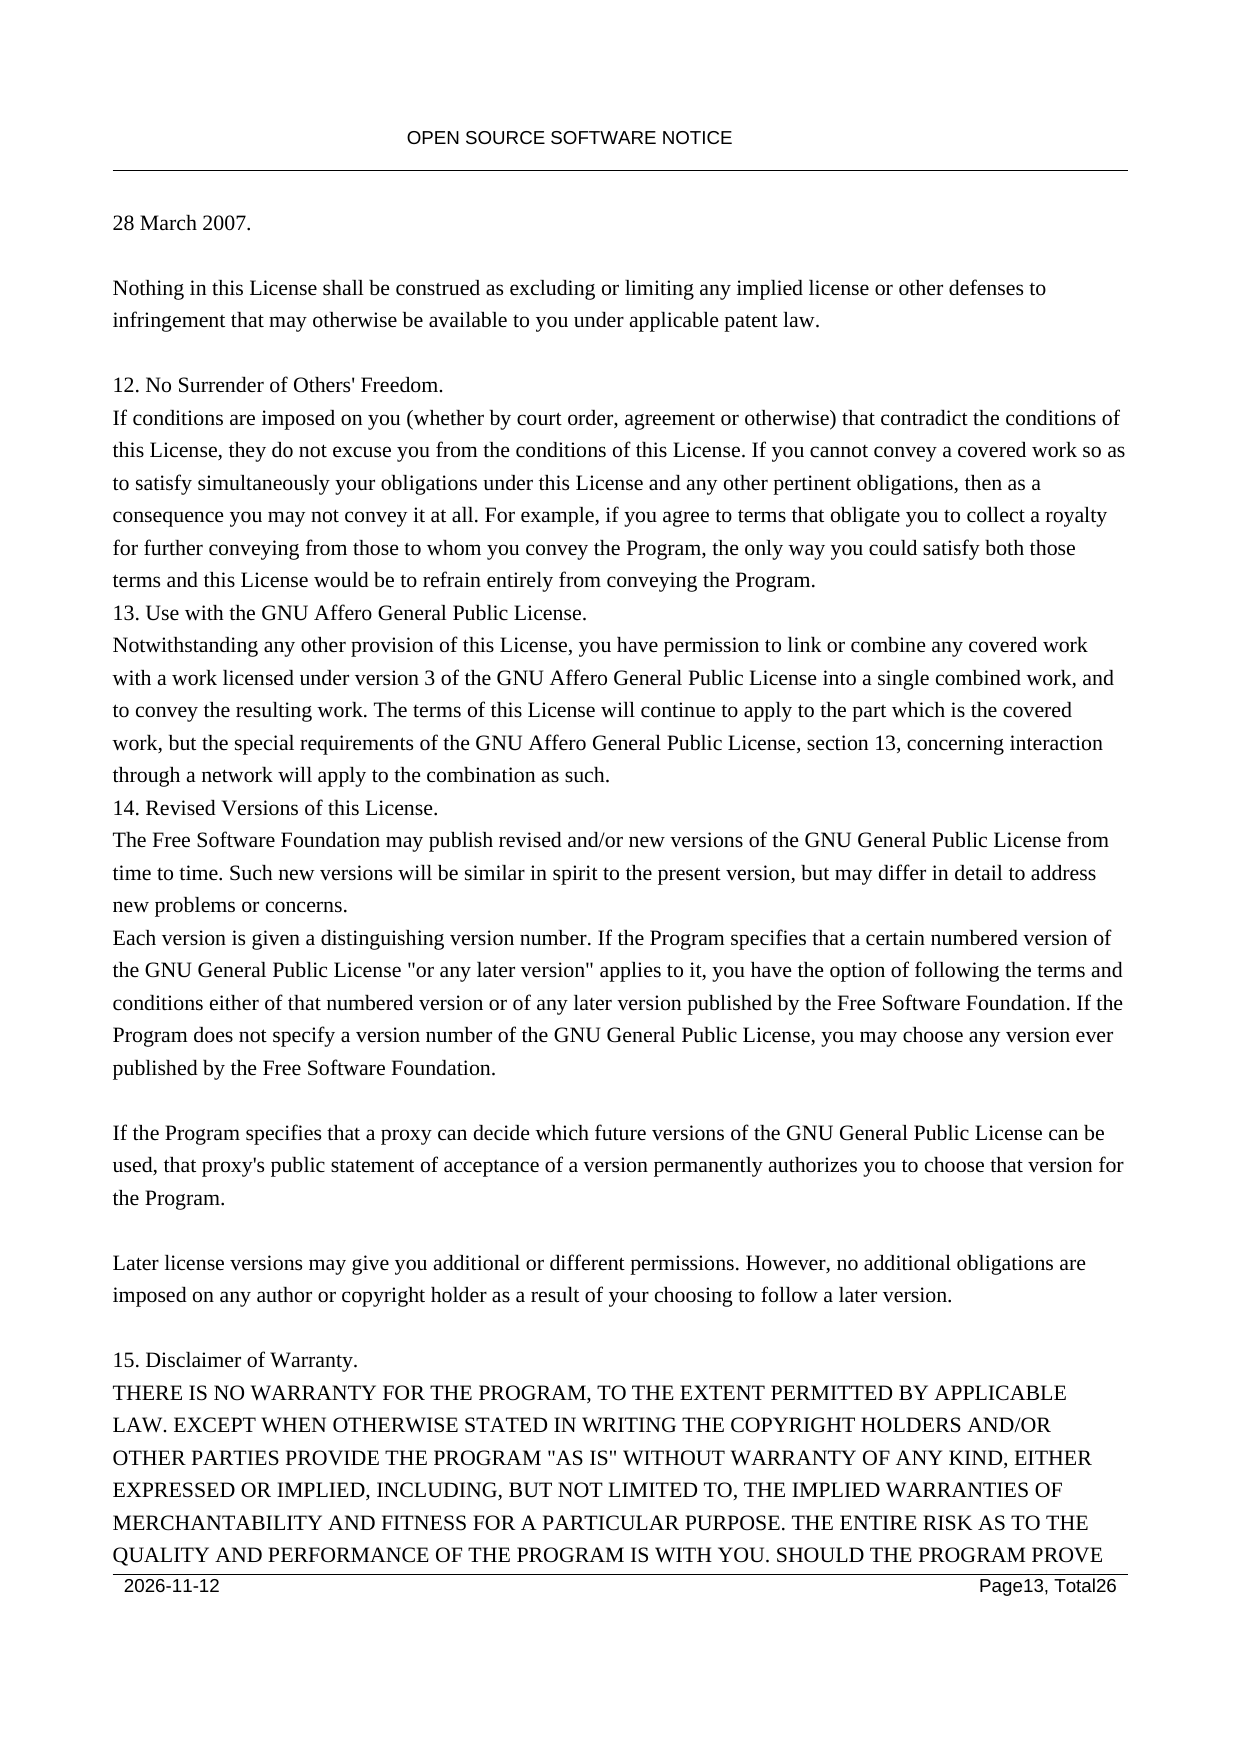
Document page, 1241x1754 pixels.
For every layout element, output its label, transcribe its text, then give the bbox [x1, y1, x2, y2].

text 12. No Surrender of Others' Freedom. [112, 369, 1128, 401]
text Notwithstanding any other provision of this License, you have permission to link or combine any covered work with a work licensed under version 3 of the GNU Affero General Public License into a single combined work, and to convey the resulting work. The terms of this License will continue to apply to the part which is the covered work, but the special requirements of the GNU Affero General Public License, section 13, concerning interaction through a network will apply to the combination as such. [112, 629, 1128, 791]
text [112, 1376, 1128, 1571]
text Each version is given a distinguishing version number. If the Program specifies that a certain numbered version of the GNU General Public License "or any later version" applies to it, you have the option of following the terms and conditions either of that numbered version or of any later version published by the Free Software Foundation. If the Program does not specify a version number of the GNU General Public License, you may choose any version ever published by the Free Software Foundation. [112, 921, 1128, 1084]
text Later license versions may give you additional or different permissions. However, no additional obligations are imposed on any author or copyright holder as a result of your choosing to follow a later version. [112, 1246, 1128, 1311]
text The Free Software Foundation may publish revised and/or new versions of the GNU General Public License from time to time. Such new versions will be similar in spirit to the present version, but may differ in detail to address new problems or concerns. [112, 824, 1128, 921]
text 15. Disclaimer of Warranty. [112, 1344, 1128, 1376]
text If conditions are imposed on you (whether by court order, agreement or otherwise) that contradict the conditions of this License, they do not excuse you from the conditions of this License. If you cannot convey a covered work so as to satisfy simultaneously your obligations under this License and any other pertinent obligations, then as a consequence you may not convey it at all. For example, if you agree to terms that obligate you to collect a royalty for further conveying from those to whom you convey the Program, the only way you could satisfy both those terms and this License would be to refrain entirely from conveying the Program. [112, 401, 1128, 596]
text 14. Revised Versions of this License. [112, 791, 1128, 824]
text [112, 206, 1128, 239]
text Nothing in this License shall be construed as excluding or limiting any implied license or other defenses to infringement that may otherwise be available to you under applicable patent law. [112, 271, 1128, 336]
text If the Program specifies that a proxy can decide which future versions of the GNU General Public License can be used, that proxy's public statement of acceptance of a version permanently authorizes you to choose that version for the Program. [112, 1116, 1128, 1214]
text 13. Use with the GNU Affero General Public License. [112, 596, 1128, 629]
